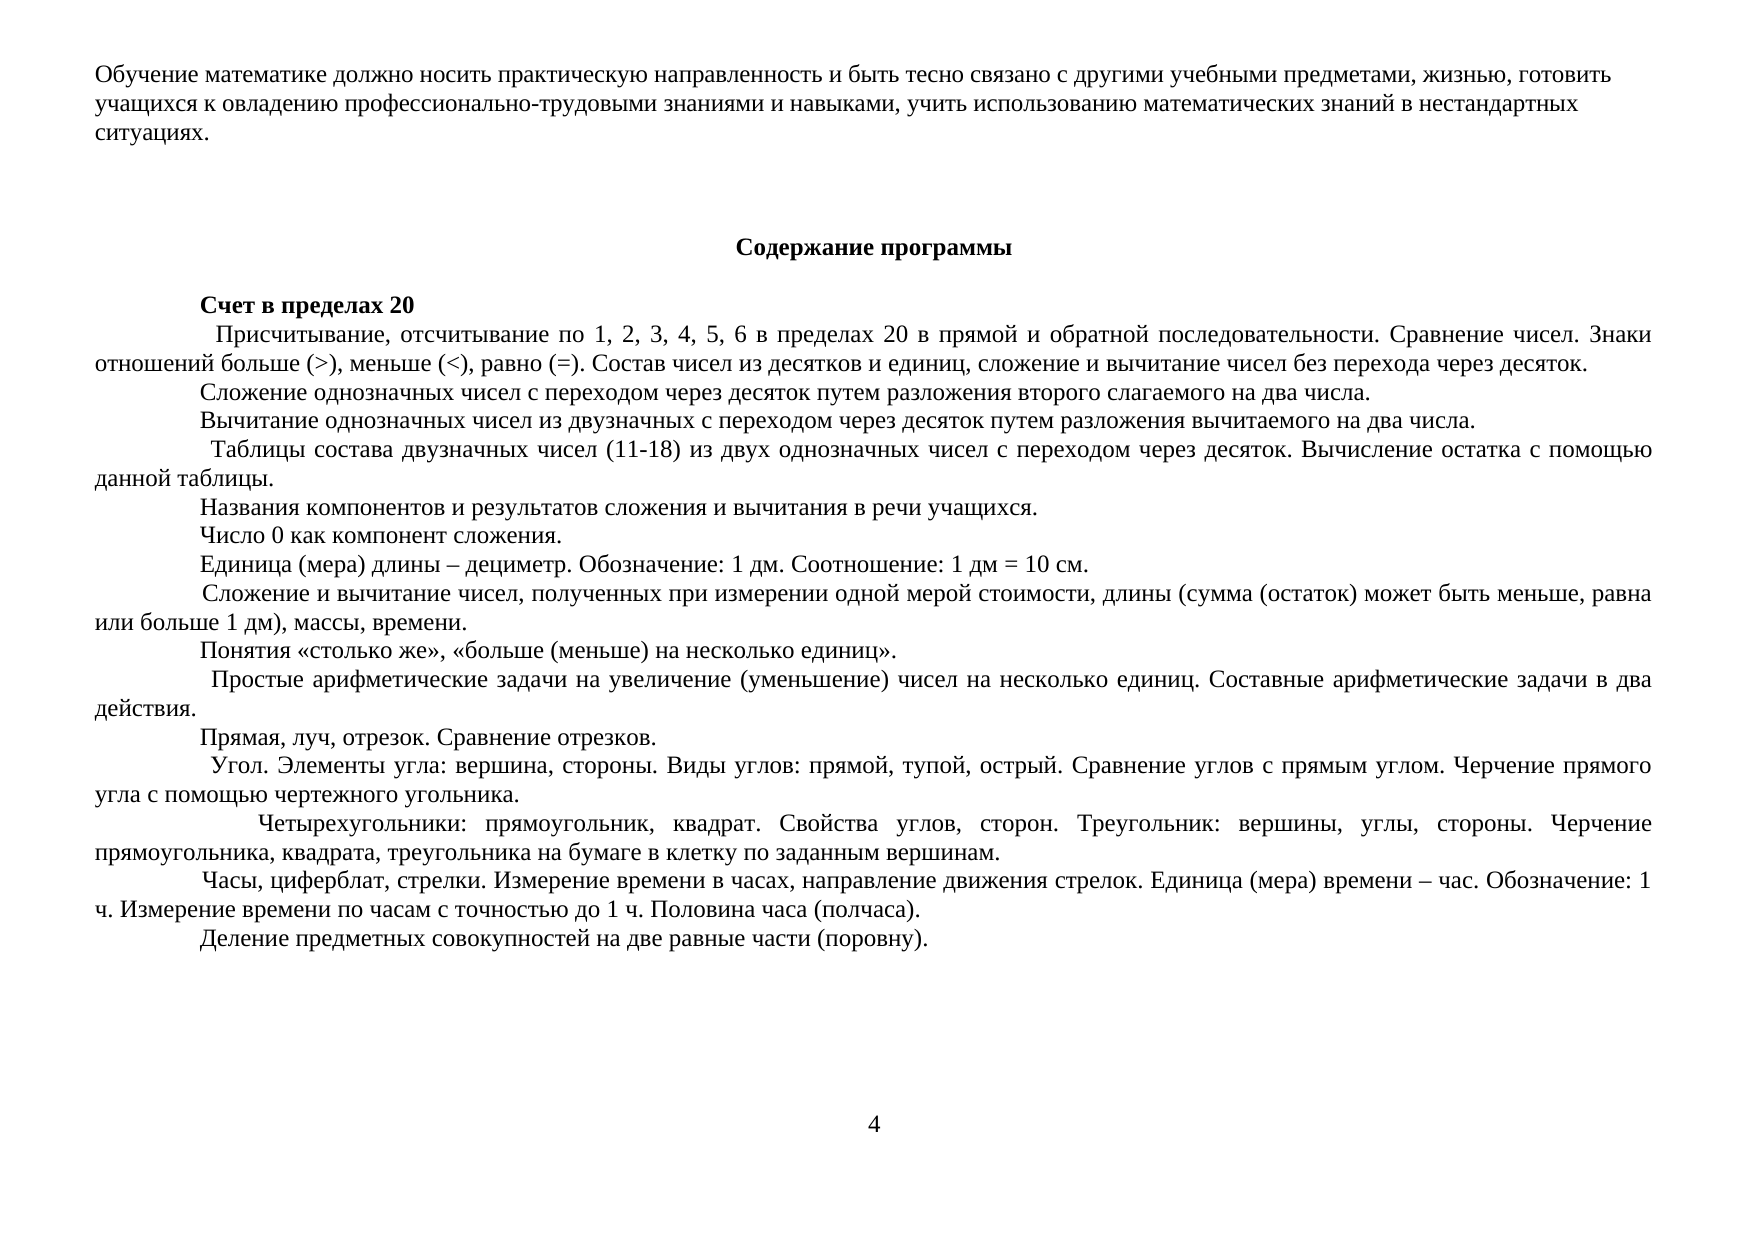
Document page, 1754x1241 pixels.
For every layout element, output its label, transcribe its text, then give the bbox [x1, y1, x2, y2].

text Прямая, луч, отрезок. Сравнение отрезков. [94, 722, 1653, 750]
text Число 0 как компонент сложения. [94, 520, 1653, 549]
text Сложение и вычитание чисел, полученных при измерении одной мерой стоимости, длины (сумма (остаток) может быть меньше, равна или больше 1 дм), массы, времени. [94, 578, 1653, 635]
text Часы, циферблат, стрелки. Измерение времени в часах, направление движения стрелок. Единица (мера) времени – час. Обозначение: 1 ч. Измерение времени по часам с точностью до 1 ч. Половина часа (полчаса). [94, 865, 1653, 923]
text Обучение математике должно носить практическую направленность и быть тесно связано с другими учебными предметами, жизнью, готовить учащихся к овладению профессионально-трудовыми знаниями и навыками, учить использованию математических знаний в нестандартных ситуациях. [94, 59, 1653, 145]
text Вычитание однозначных чисел из двузначных с переходом через десяток путем разложения вычитаемого на два числа. [94, 405, 1653, 434]
text Простые арифметические задачи на увеличение (уменьшение) чисел на несколько единиц. Составные арифметические задачи в два действия. [94, 664, 1653, 722]
text Названия компонентов и результатов сложения и вычитания в речи учащихся. [94, 492, 1653, 520]
text Сложение однозначных чисел с переходом через десяток путем разложения второго слагаемого на два числа. [94, 377, 1653, 405]
text Деление предметных совокупностей на две равные части (поровну). [94, 923, 1653, 952]
text Содержание программы [94, 232, 1653, 261]
text Четырехугольники: прямоугольник, квадрат. Свойства углов, сторон. Треугольник: вершины, углы, стороны. Черчение прямоугольника, квадрата, треугольника на бумаге в клетку по заданным вершинам. [94, 808, 1653, 865]
text Присчитывание, отсчитывание по 1, 2, 3, 4, 5, 6 в пределах 20 в прямой и обратной последовательности. Сравнение чисел. Знаки отношений больше (>), меньше (<), равно (=). Состав чисел из десятков и единиц, сложение и вычитание чисел без перехода через десяток. [94, 319, 1653, 377]
text Понятия «столько же», «больше (меньше) на несколько единиц». [94, 635, 1653, 664]
text Угол. Элементы угла: вершина, стороны. Виды углов: прямой, тупой, острый. Сравнение углов с прямым углом. Черчение прямого угла с помощью чертежного угольника. [94, 750, 1653, 808]
text Счет в пределах 20 [94, 290, 1653, 319]
text Единица (мера) длины – дециметр. Обозначение: 1 дм. Соотношение: 1 дм = . [94, 549, 1653, 578]
text Таблицы состава двузначных чисел (11-18) из двух однозначных чисел с переходом через десяток. Вычисление остатка с помощью данной таблицы. [94, 434, 1653, 492]
